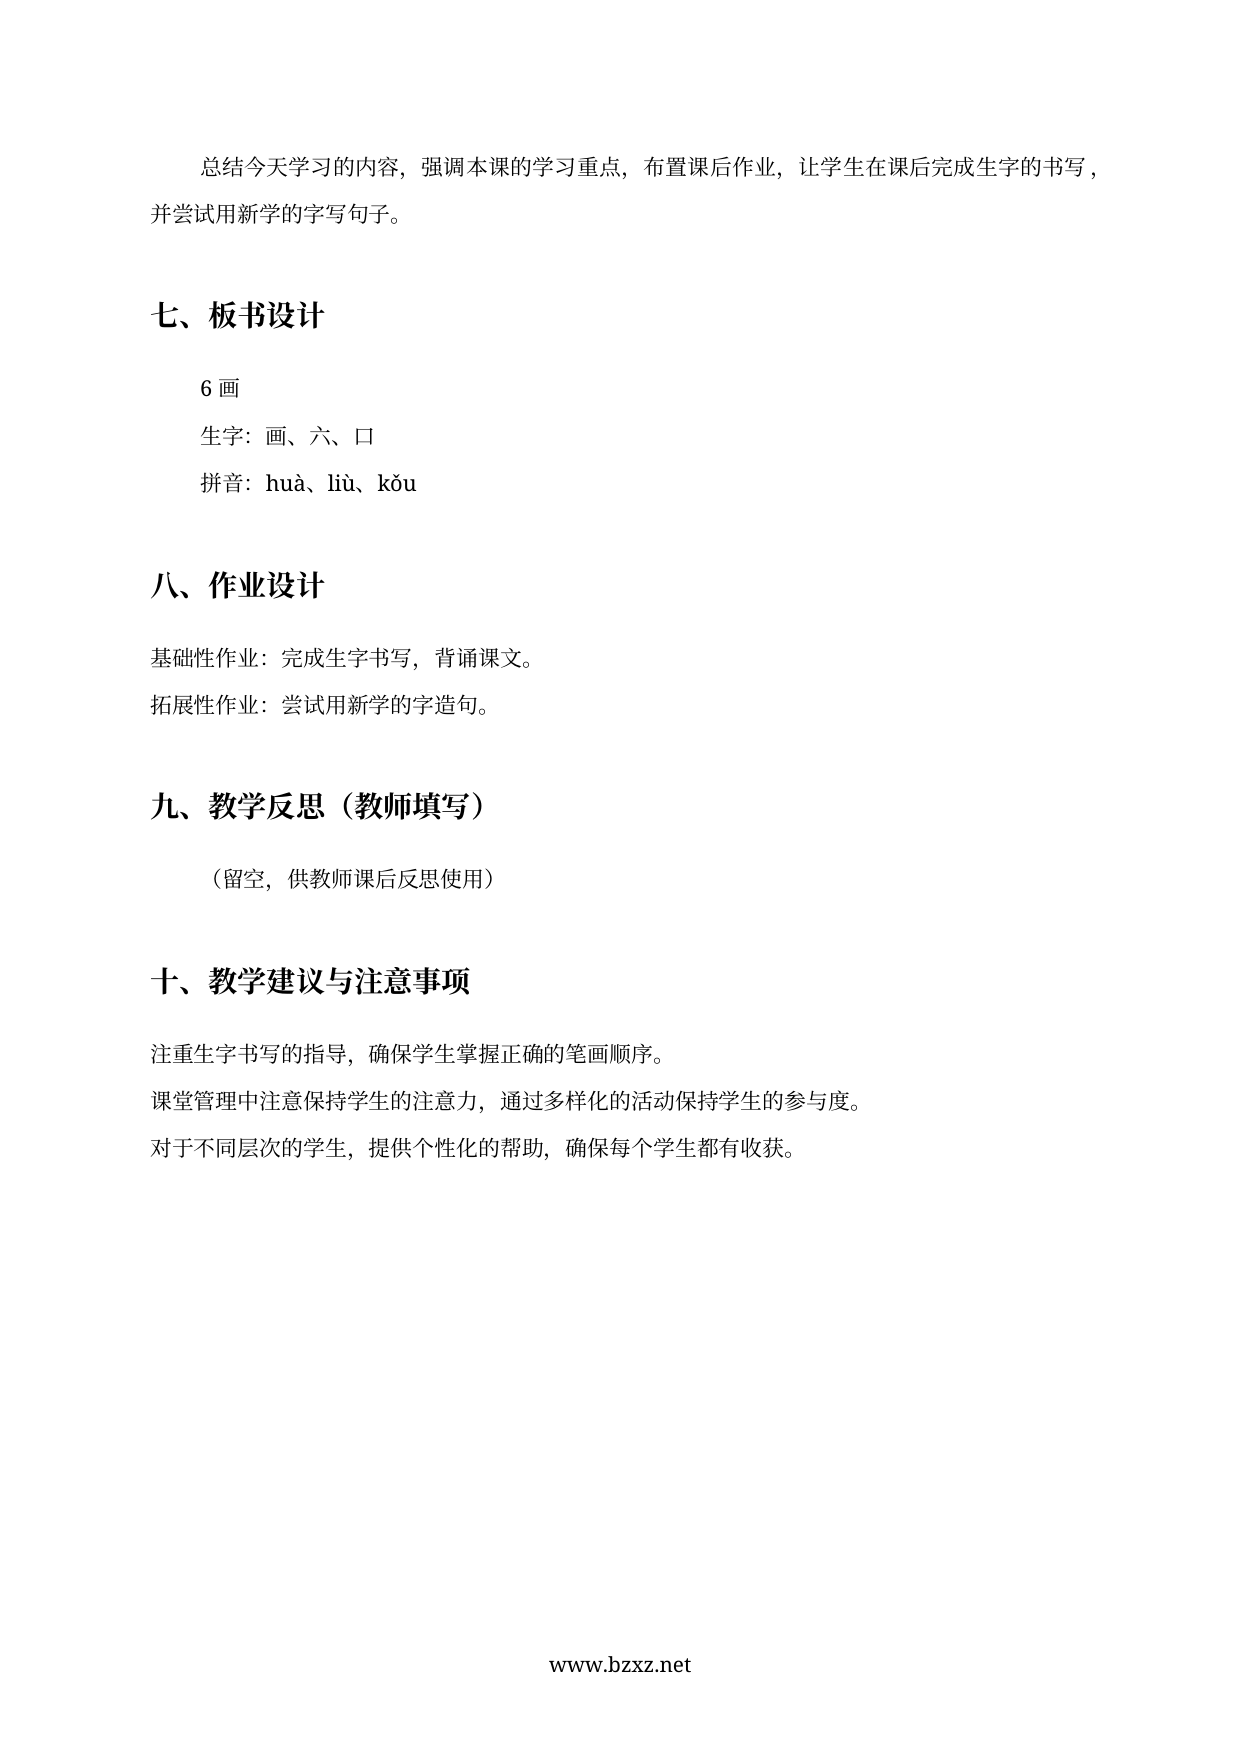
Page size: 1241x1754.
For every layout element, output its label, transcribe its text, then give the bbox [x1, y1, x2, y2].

text 基础性作业：完成生字书写，背诵课文。 [150, 641, 1090, 672]
subtitle 九、教学反思（教师填写） [150, 784, 1090, 826]
text 总结今天学习的内容，强调本课的学习重点，布置课后作业，让学生在课后完成生字的书写，并尝试用新学的字写句子。 [150, 150, 1090, 229]
subtitle 八、作业设计 [150, 562, 1090, 604]
text （留空，供教师课后反思使用） [150, 862, 1090, 894]
subtitle 七、板书设计 [150, 293, 1090, 335]
text 拼音：huà、liù、kǒu [150, 466, 1090, 498]
text 生字：画、六、口 [150, 419, 1090, 450]
text 对于不同层次的学生，提供个性化的帮助，确保每个学生都有收获。 [150, 1131, 1090, 1163]
text 6 画 [150, 372, 1090, 403]
text 拓展性作业：尝试用新学的字造句。 [150, 688, 1090, 719]
subtitle 十、教学建议与注意事项 [150, 958, 1090, 1000]
text 课堂管理中注意保持学生的注意力，通过多样化的活动保持学生的参与度。 [150, 1084, 1090, 1116]
text 注重生字书写的指导，确保学生掌握正确的笔画顺序。 [150, 1037, 1090, 1068]
